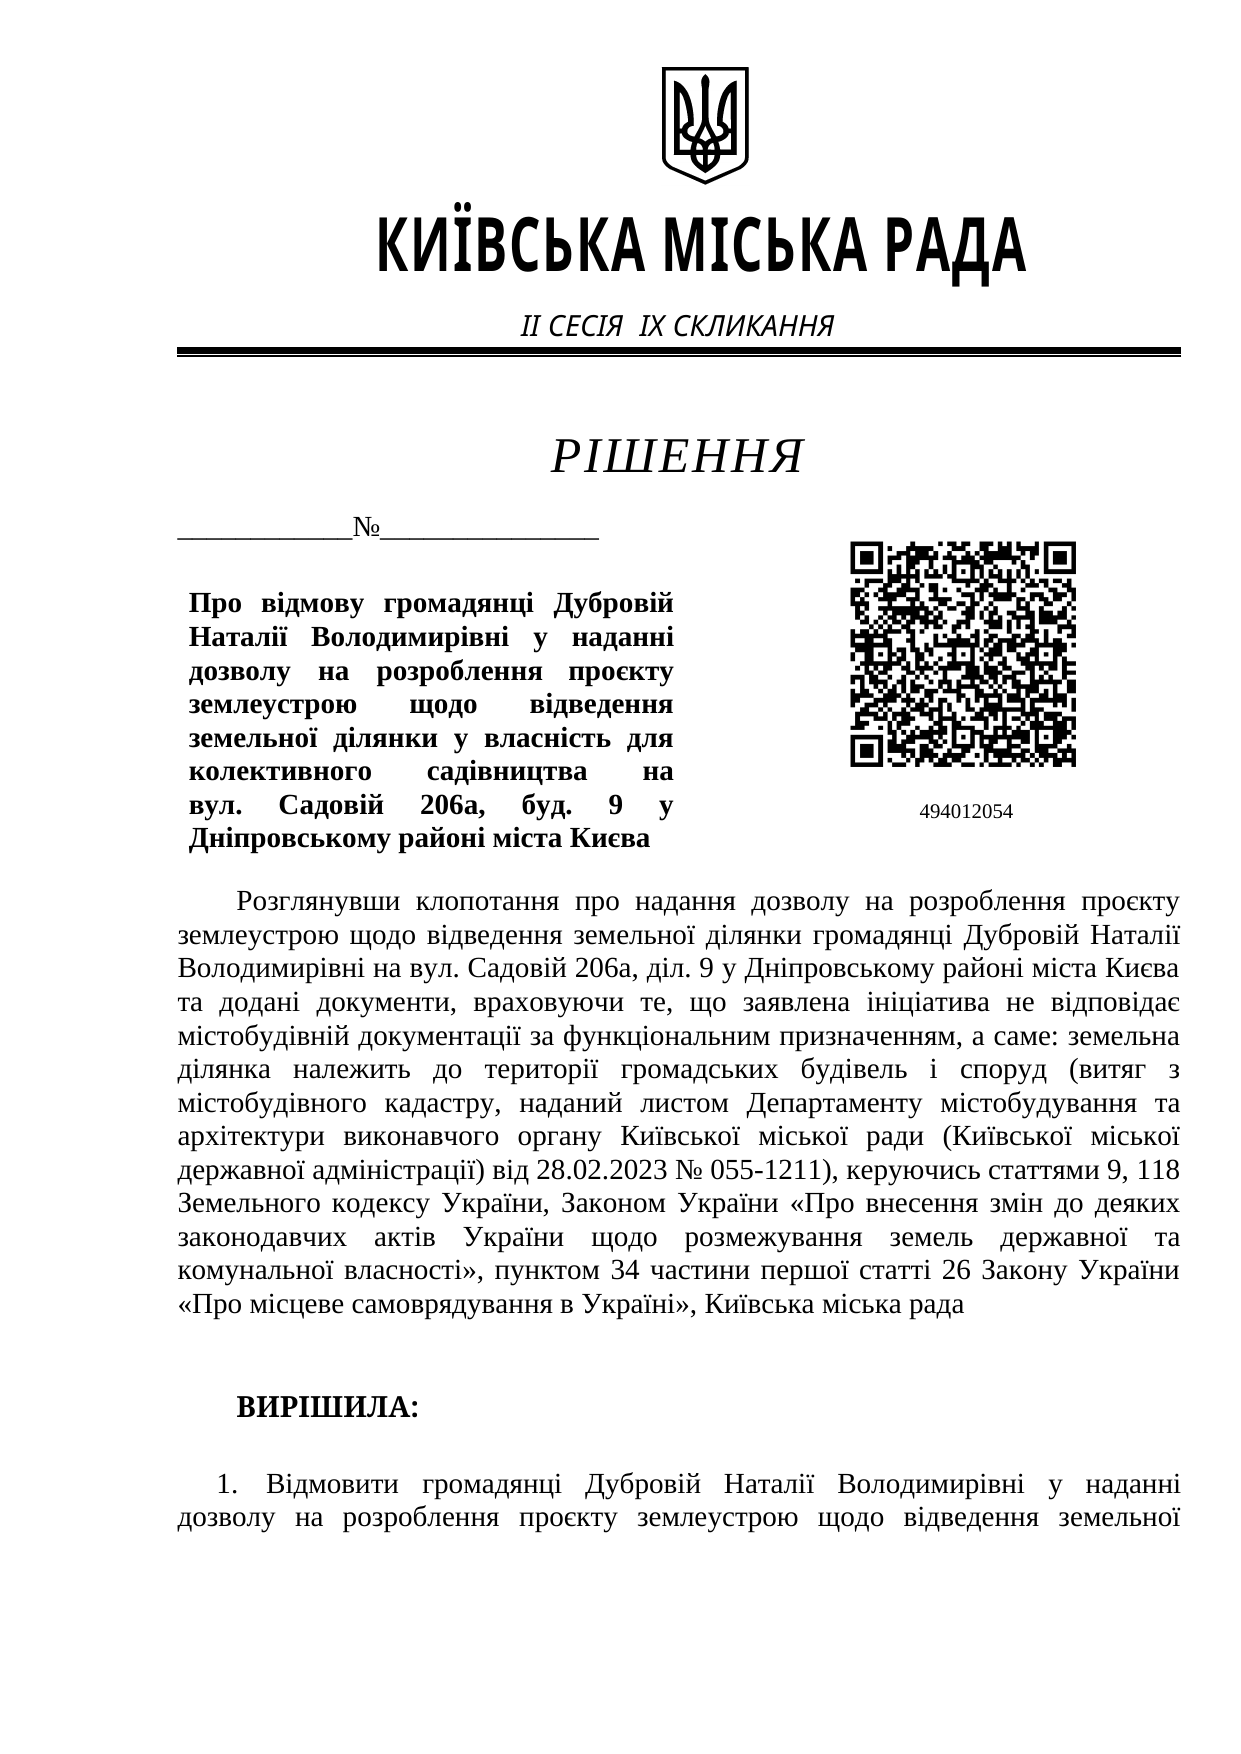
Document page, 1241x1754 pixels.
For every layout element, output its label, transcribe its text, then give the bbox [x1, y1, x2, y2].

subtitle II сесія IX скликання [177, 306, 1181, 347]
picture [660, 67, 751, 186]
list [177, 1466, 1181, 1533]
text ____________№_______________ [177, 509, 1181, 542]
picture [832, 523, 1094, 785]
table_header Про відмову громадянці Дубровій Наталії Володимирівні у наданні дозволу на розроблення проєкту землеустрою щодо відведення земельної ділянки у власність для колективного садівництва на вул. Садовій 206а, буд. 9 у Дніпровському районі міста Києва [177, 586, 685, 854]
text Розглянувши клопотання про надання дозволу на розроблення проєкту землеустрою щодо відведення земельної ділянки громадянці Дубровій Наталії Володимирівні на вул. Садовій 206а, діл. 9 у Дніпровському районі міста Києва та додані документи, враховуючи те, що заявлена ініціатива не відповідає містобудівній документації за функціональним призначенням, а саме: земельна ділянка належить до території громадських будівель і споруд (витяг з містобудівного кадастру, наданий листом Департаменту містобудування та архітектури виконавчого органу Київської міської ради (Київської міської державної адміністрації) від 28.02.2023 № 055-1211), керуючись статтями 9, 118 Земельного кодексу України, Законом України «Про внесення змін до деяких законодавчих актів України щодо розмежування земель державної та комунальної власності», пунктом 34 частини першої статті 26 Закону України «Про місцеве самоврядування в Україні», Київська міська рада [177, 883, 1181, 1319]
subtitle РІШЕННЯ [177, 426, 1181, 483]
text ВИРІШИЛА: [177, 1387, 1181, 1426]
text КИЇВСЬКА МІСЬКА РАДА [222, 191, 1181, 293]
